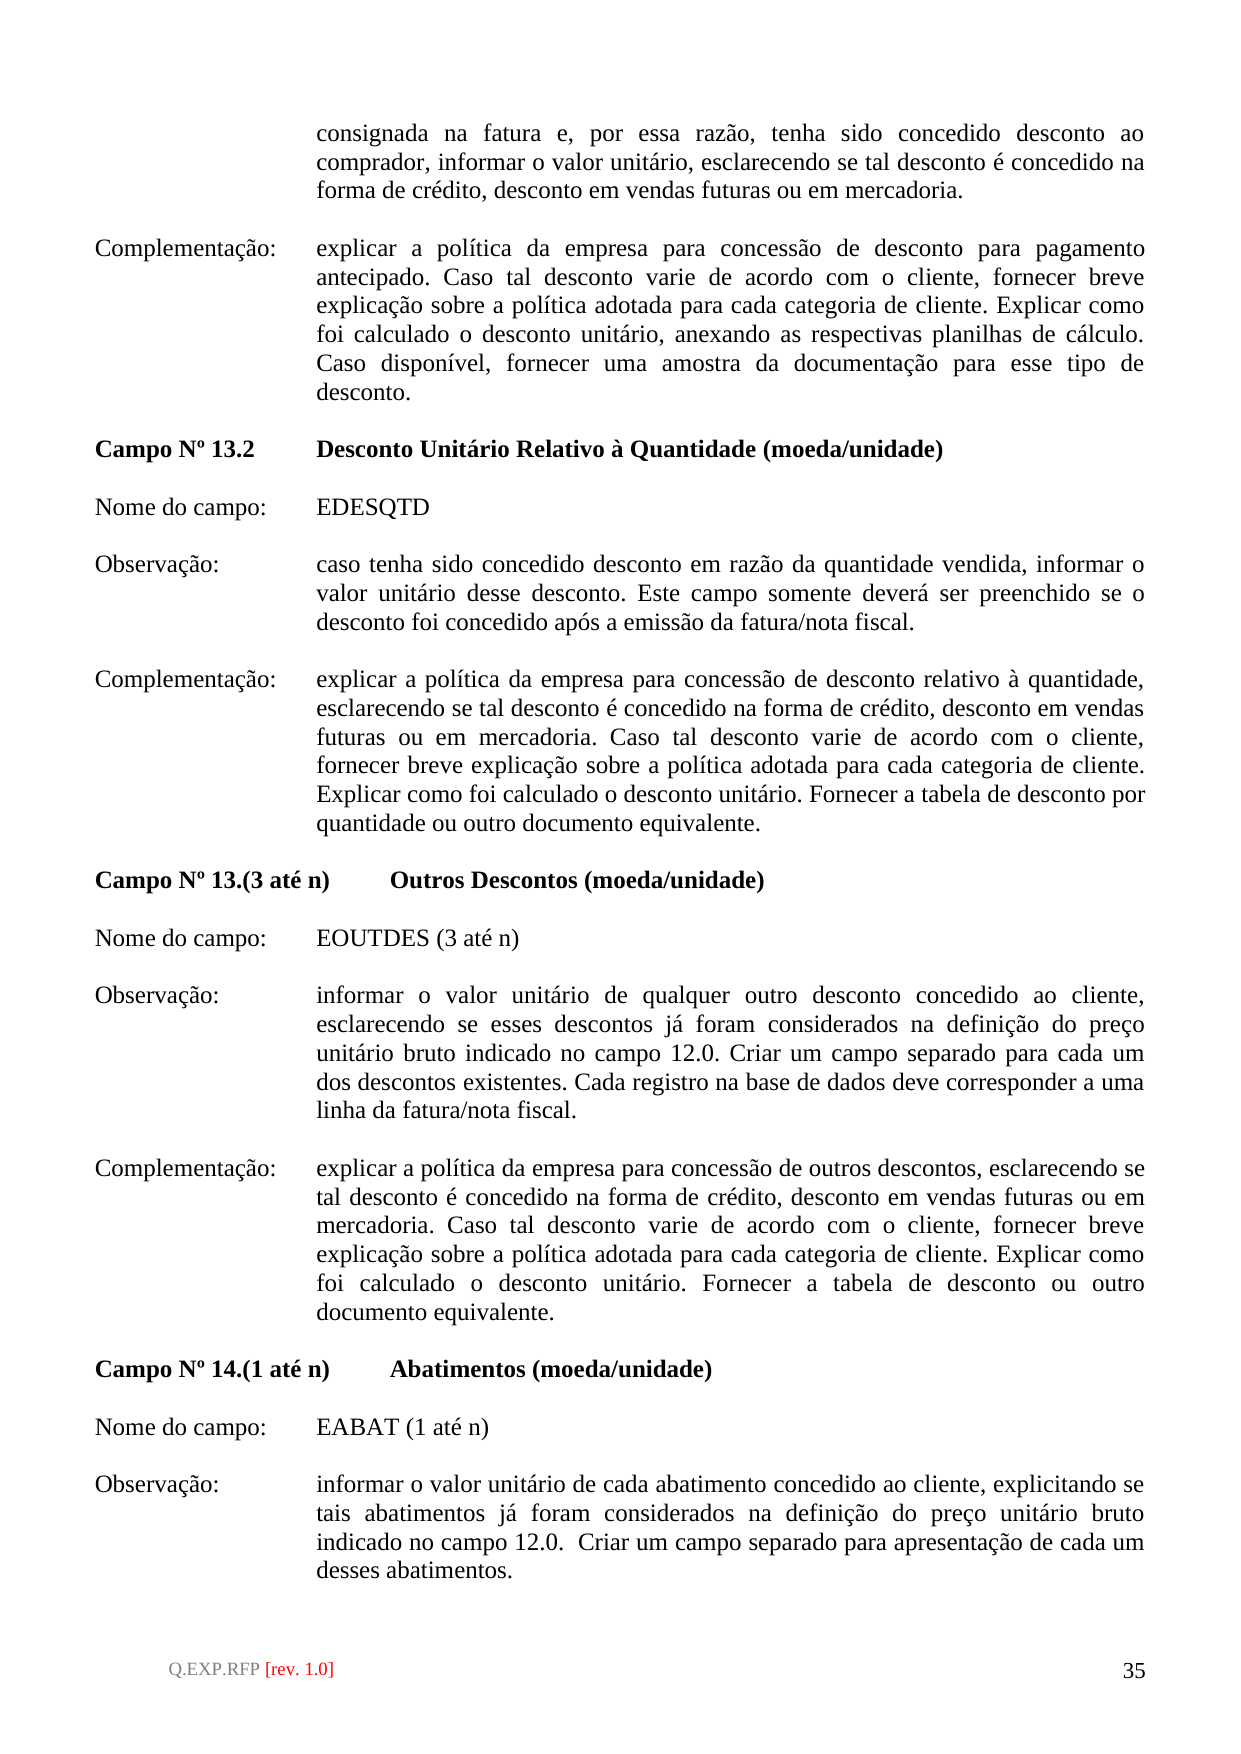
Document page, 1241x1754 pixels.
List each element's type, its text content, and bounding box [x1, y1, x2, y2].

text Nome do campo: EOUTDES (3 até n) [94, 923, 1146, 952]
text Campo Nº 13.(3 até n) Outros Descontos (moeda/unidade) [94, 866, 1146, 894]
text Complementação: explicar a política da empresa para concessão de outros descontos, esclarecendo se tal desconto é concedido na forma de crédito, desconto em vendas futuras ou em mercadoria. Caso tal desconto varie de acordo com o cliente, fornecer breve explicação sobre a política adotada para cada categoria de cliente. Explicar como foi calculado o desconto unitário. Fornecer a tabela de desconto ou outro documento equivalente. [94, 1153, 1146, 1326]
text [94, 118, 1146, 204]
text Nome do campo: EDESQTD [94, 492, 1146, 521]
text Observação: informar o valor unitário de qualquer outro desconto concedido ao cliente, esclarecendo se esses descontos já foram considerados na definição do preço unitário bruto indicado no campo 12.0. Criar um campo separado para cada um dos descontos existentes. Cada registro na base de dados deve corresponder a uma linha da fatura/nota fiscal. [94, 981, 1146, 1124]
text Observação: caso tenha sido concedido desconto em razão da quantidade vendida, informar o valor unitário desse desconto. Este campo somente deverá ser preenchido se o desconto foi concedido após a emissão da fatura/nota fiscal. [94, 549, 1146, 636]
text Nome do campo: EABAT (1 até n) [94, 1412, 1146, 1441]
text Campo Nº 13.2 Desconto Unitário Relativo à Quantidade (moeda/unidade) [94, 434, 1146, 463]
text Complementação: explicar a política da empresa para concessão de desconto para pagamento antecipado. Caso tal desconto varie de acordo com o cliente, fornecer breve explicação sobre a política adotada para cada categoria de cliente. Explicar como foi calculado o desconto unitário, anexando as respectivas planilhas de cálculo. Caso disponível, fornecer uma amostra da documentação para esse tipo de desconto. [94, 233, 1146, 406]
text Observação: informar o valor unitário de cada abatimento concedido ao cliente, explicitando se tais abatimentos já foram considerados na definição do preço unitário bruto indicado no campo 12.0. Criar um campo separado para apresentação de cada um desses abatimentos. [94, 1469, 1146, 1584]
text Complementação: explicar a política da empresa para concessão de desconto relativo à quantidade, esclarecendo se tal desconto é concedido na forma de crédito, desconto em vendas futuras ou em mercadoria. Caso tal desconto varie de acordo com o cliente, fornecer breve explicação sobre a política adotada para cada categoria de cliente. Explicar como foi calculado o desconto unitário. Fornecer a tabela de desconto por quantidade ou outro documento equivalente. [94, 664, 1146, 837]
text Campo Nº 14.(1 até n) Abatimentos (moeda/unidade) [94, 1354, 1146, 1383]
